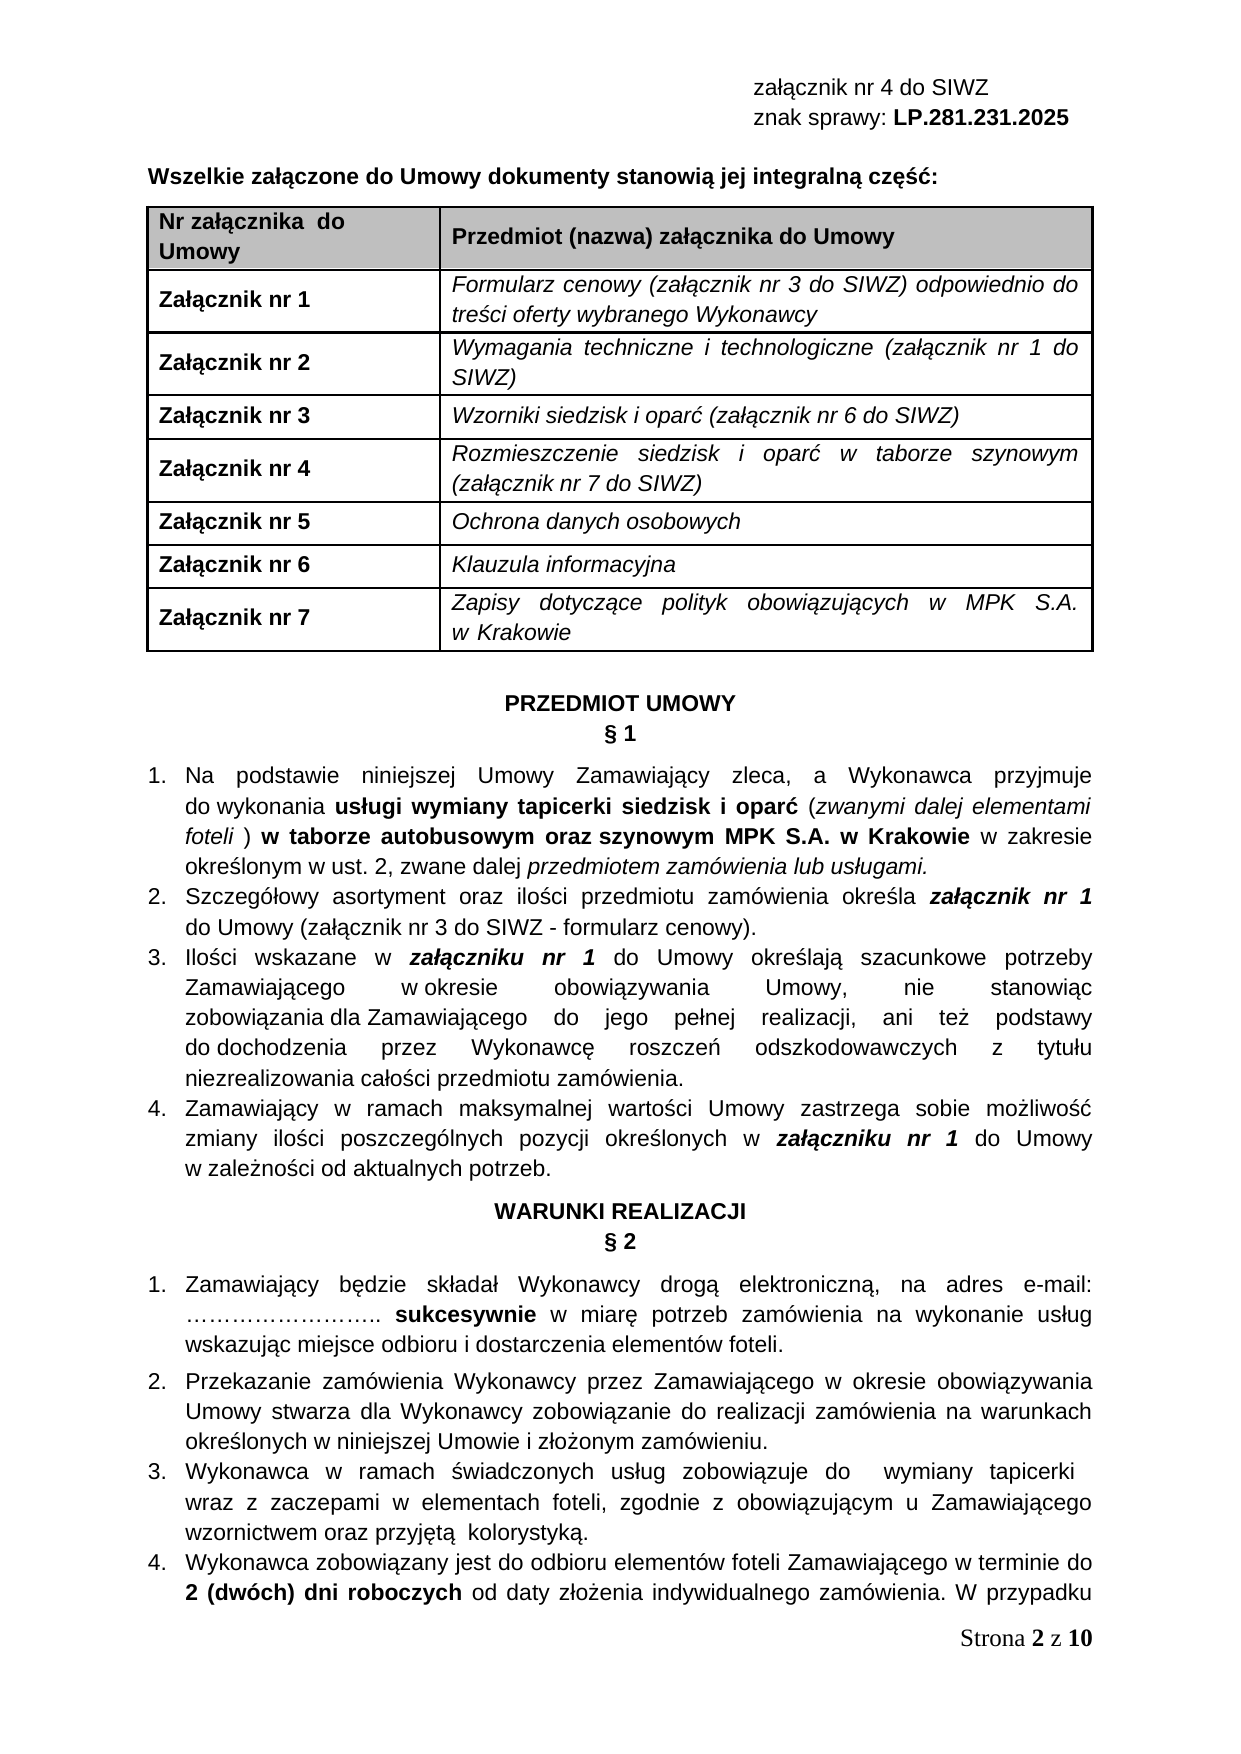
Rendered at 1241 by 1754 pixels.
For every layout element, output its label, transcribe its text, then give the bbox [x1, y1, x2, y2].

table_cell Załącznik nr 4 [149, 440, 439, 501]
table_cell Formularz cenowy (załącznik nr 3 do SIWZ) odpowiednio do treści oferty wybranego Wykonawcy [441, 271, 1091, 331]
table_header Nr załącznika do Umowy [149, 208, 439, 268]
text § 1 [148, 720, 1093, 746]
text Wszelkie załączone do Umowy dokumenty stanowią jej integralną część: [148, 163, 1093, 189]
table_cell Załącznik nr 7 [149, 589, 439, 650]
list Zamawiający będzie składał Wykonawcy drogą elektroniczną, na adres e-mail: …………………….. sukcesywnie w miarę potrzeb zamówienia na wykonanie usług wskazując miejsce odbioru i dostarczenia elementów foteli. [148, 1271, 1093, 1357]
text WARUNKI REALIZACJI [148, 1198, 1093, 1224]
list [148, 1549, 1093, 1605]
table_cell Wzorniki siedzisk i oparć (załącznik nr 6 do SIWZ) [441, 396, 1091, 438]
text § 2 [148, 1228, 1093, 1254]
table_cell Klauzula informacyjna [441, 546, 1091, 587]
table_cell Załącznik nr 1 [149, 271, 439, 331]
text PRZEDMIOT UMOWY [148, 689, 1093, 716]
table_cell Rozmieszczenie siedzisk i oparć w taborze szynowym (załącznik nr 7 do SIWZ) [441, 440, 1091, 501]
table_cell Wymagania techniczne i technologiczne (załącznik nr 1 do SIWZ) [441, 334, 1091, 394]
table_cell Ochrona danych osobowych [441, 503, 1091, 544]
list Wykonawca w ramach świadczonych usług zobowiązuje do wymiany tapicerki wraz z zaczepami w elementach foteli, zgodnie z obowiązującym u Zamawiającego wzornictwem oraz przyjętą kolorystyką. [148, 1458, 1093, 1545]
list Przekazanie zamówienia Wykonawcy przez Zamawiającego w okresie obowiązywania Umowy stwarza dla Wykonawcy zobowiązanie do realizacji zamówienia na warunkach określonych w niniejszej Umowie i złożonym zamówieniu. [148, 1368, 1093, 1454]
table_cell Załącznik nr 3 [149, 396, 439, 438]
list Zamawiający w ramach maksymalnej wartości Umowy zastrzega sobie możliwość zmiany ilości poszczególnych pozycji określonych w załączniku nr 1 do Umowy w zależności od aktualnych potrzeb. [148, 1095, 1093, 1181]
table_cell Załącznik nr 6 [149, 546, 439, 587]
table_cell Zapisy dotyczące polityk obowiązujących w MPK S.A. w Krakowie [441, 589, 1091, 650]
list Ilości wskazane w załączniku nr 1 do Umowy określają szacunkowe potrzeby Zamawiającego w okresie obowiązywania Umowy, nie stanowiąc zobowiązania dla Zamawiającego do jego pełnej realizacji, ani też podstawy do dochodzenia przez Wykonawcę roszczeń odszkodowawczych z tytułu niezrealizowania całości przedmiotu zamówienia. [148, 944, 1093, 1091]
list Na podstawie niniejszej Umowy Zamawiający zleca, a Wykonawca przyjmuje do wykonania usługi wymiany tapicerki siedzisk i oparć (zwanymi dalej elementami foteli ) w taborze autobusowym oraz szynowym MPK S.A. w Krakowie w zakresie określonym w ust. 2, zwane dalej przedmiotem zamówienia lub usługami. [148, 762, 1093, 879]
table_header Przedmiot (nazwa) załącznika do Umowy [441, 208, 1091, 268]
table_cell Załącznik nr 5 [149, 503, 439, 544]
table_cell Załącznik nr 2 [149, 334, 439, 394]
list Szczegółowy asortyment oraz ilości przedmiotu zamówienia określa załącznik nr 1 do Umowy (załącznik nr 3 do SIWZ - formularz cenowy). [148, 883, 1093, 940]
